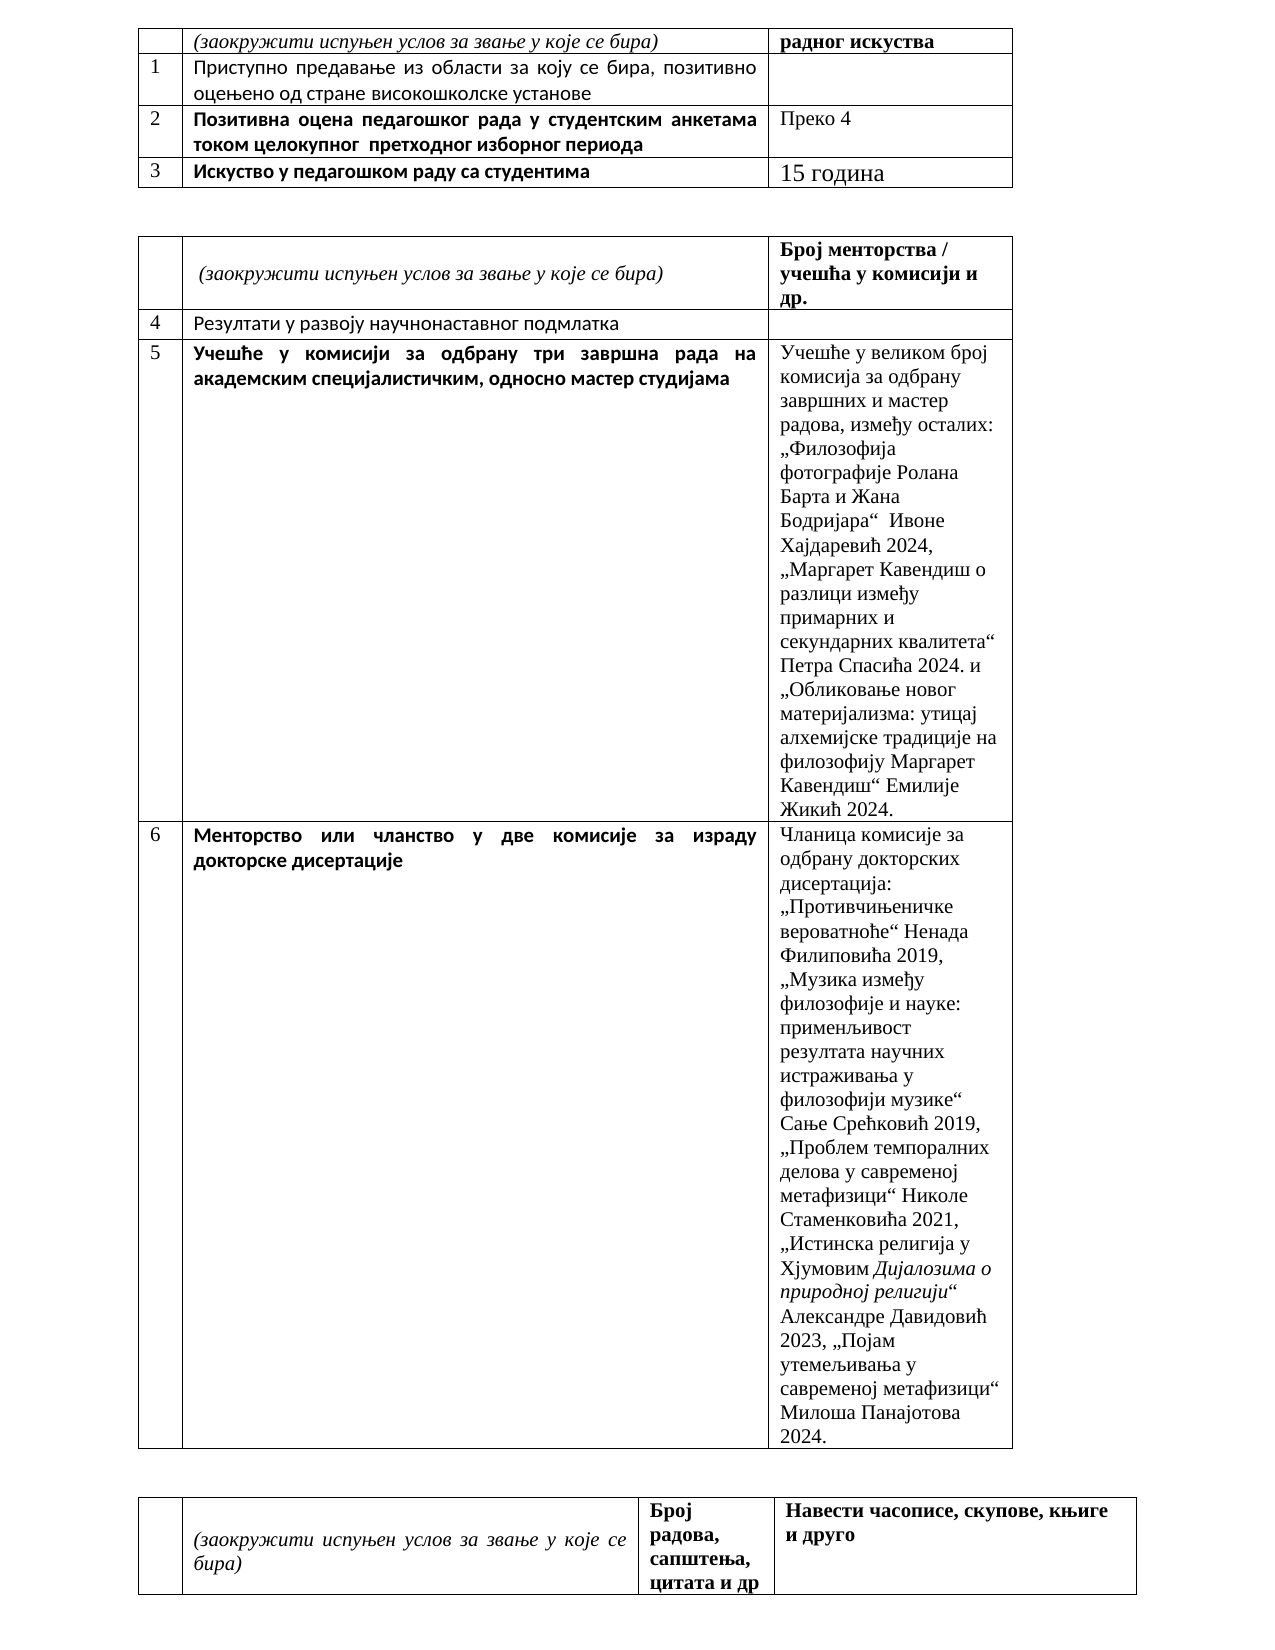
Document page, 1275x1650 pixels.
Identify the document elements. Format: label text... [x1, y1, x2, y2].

table_cell 5 [139, 340, 182, 821]
table_cell 3 [139, 158, 182, 187]
table_cell 4 [139, 310, 182, 339]
table_cell Чланица комисије за одбрану докторских дисертација: „Противчињеничке вероватноће“ Ненада Филиповића 2019, „Музика између филозофије и науке: применљивост резултата научних истраживања у филозофији музике“ Сање Срећковић 2019, „Проблем темпоралних делова у савременој метафизици“ Николе Стаменковића 2021, „Истинска религија у Хјумовим Дијалозима о природној религији“ Александре Давидовић 2023, „Појам утемељивања у савременој метафизици“ Милоша Панајотова 2024. [769, 822, 1012, 1448]
table_cell Резултати у развоју научнонаставног подмлатка [183, 310, 768, 339]
table_cell 6 [139, 822, 182, 1448]
table_header Број менторства / учешћа у комисији и др. [769, 237, 1012, 309]
table_cell [769, 310, 1012, 339]
table_cell Искуство у педагошком раду са студентима [183, 158, 768, 187]
table_cell Менторство или чланство у две комисије за израду докторске дисертације [183, 822, 768, 1448]
table_cell [769, 54, 1012, 105]
table_header [139, 237, 182, 309]
table_cell Учешће у комисији за одбрану три завршна рада на академским специјалистичким, односно мастер студијама [183, 340, 768, 821]
table_header Број радова, сапштења, цитата и др [639, 1498, 774, 1594]
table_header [769, 29, 1012, 53]
table_header Навести часописе, скупове, књиге и друго [775, 1498, 1136, 1594]
table_header [139, 29, 182, 53]
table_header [183, 29, 768, 53]
table_cell 2 [139, 106, 182, 157]
table_cell Позитивна оцена педагошког рада у студентским анкетама током целокупног претходног изборног периода [183, 106, 768, 157]
table_cell Преко 4 [769, 106, 1012, 157]
table_header [139, 1498, 182, 1594]
table_cell 1 [139, 54, 182, 105]
table_cell Приступно предавање из области за коју се бира, позитивно оцењено од стране високошколске установе [183, 54, 768, 105]
table_cell 15 година [769, 158, 1012, 187]
table_header (заокружити испуњен услов за звање у које се бира) [183, 1498, 638, 1594]
table_header (заокружити испуњен услов за звање у које се бира) [183, 237, 768, 309]
table_cell Учешће у великом број комисија за одбрану завршних и мастер радова, између осталих: „Филозофија фотографије Ролана Барта и Жана Бодријара“ Ивоне Хајдаревић 2024, „Маргарет Кавендиш о разлици између примарних и секундарних квалитета“ Петра Спасића 2024. и „Обликовање новог материјализма: утицај алхемијске традиције на филозофију Маргарет Кавендиш“ Емилије Жикић 2024. [769, 340, 1012, 821]
